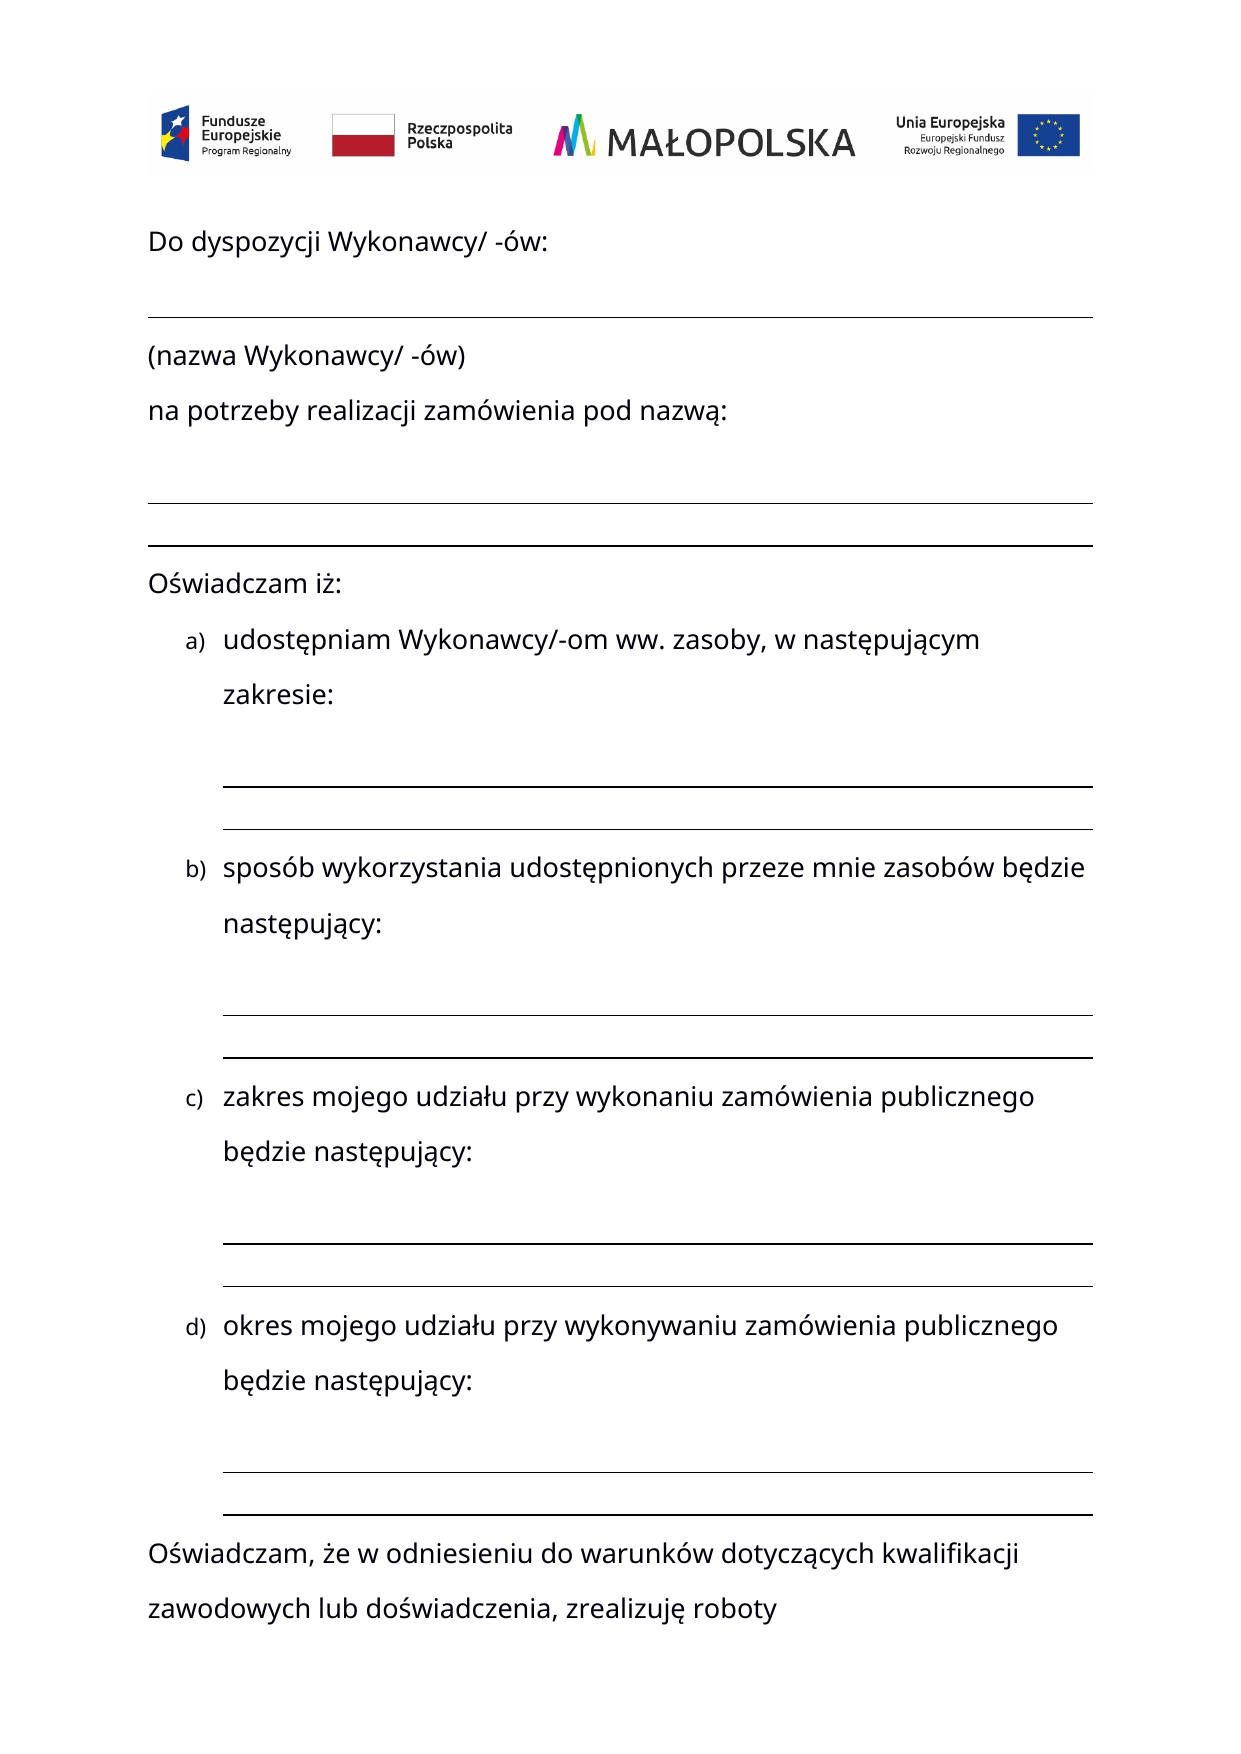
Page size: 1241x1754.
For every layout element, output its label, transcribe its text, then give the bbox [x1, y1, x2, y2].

text Oświadczam iż: [148, 565, 1093, 602]
text na potrzeby realizacji zamówienia pod nazwą: [148, 392, 1093, 429]
list zakres mojego udziału przy wykonaniu zamówienia publicznego będzie następujący: [185, 1077, 1093, 1169]
picture [147, 90, 1093, 175]
text Do dyspozycji Wykonawcy/ -ów: [148, 222, 1093, 259]
list okres mojego udziału przy wykonywaniu zamówienia publicznego będzie następujący: [185, 1306, 1093, 1398]
list udostępniam Wykonawcy/-om ww. zasoby, w następującym zakresie: [185, 620, 1093, 712]
list sposób wykorzystania udostępnionych przeze mnie zasobów będzie następujący: [185, 849, 1093, 941]
text (nazwa Wykonawcy/ -ów) [148, 336, 1093, 373]
